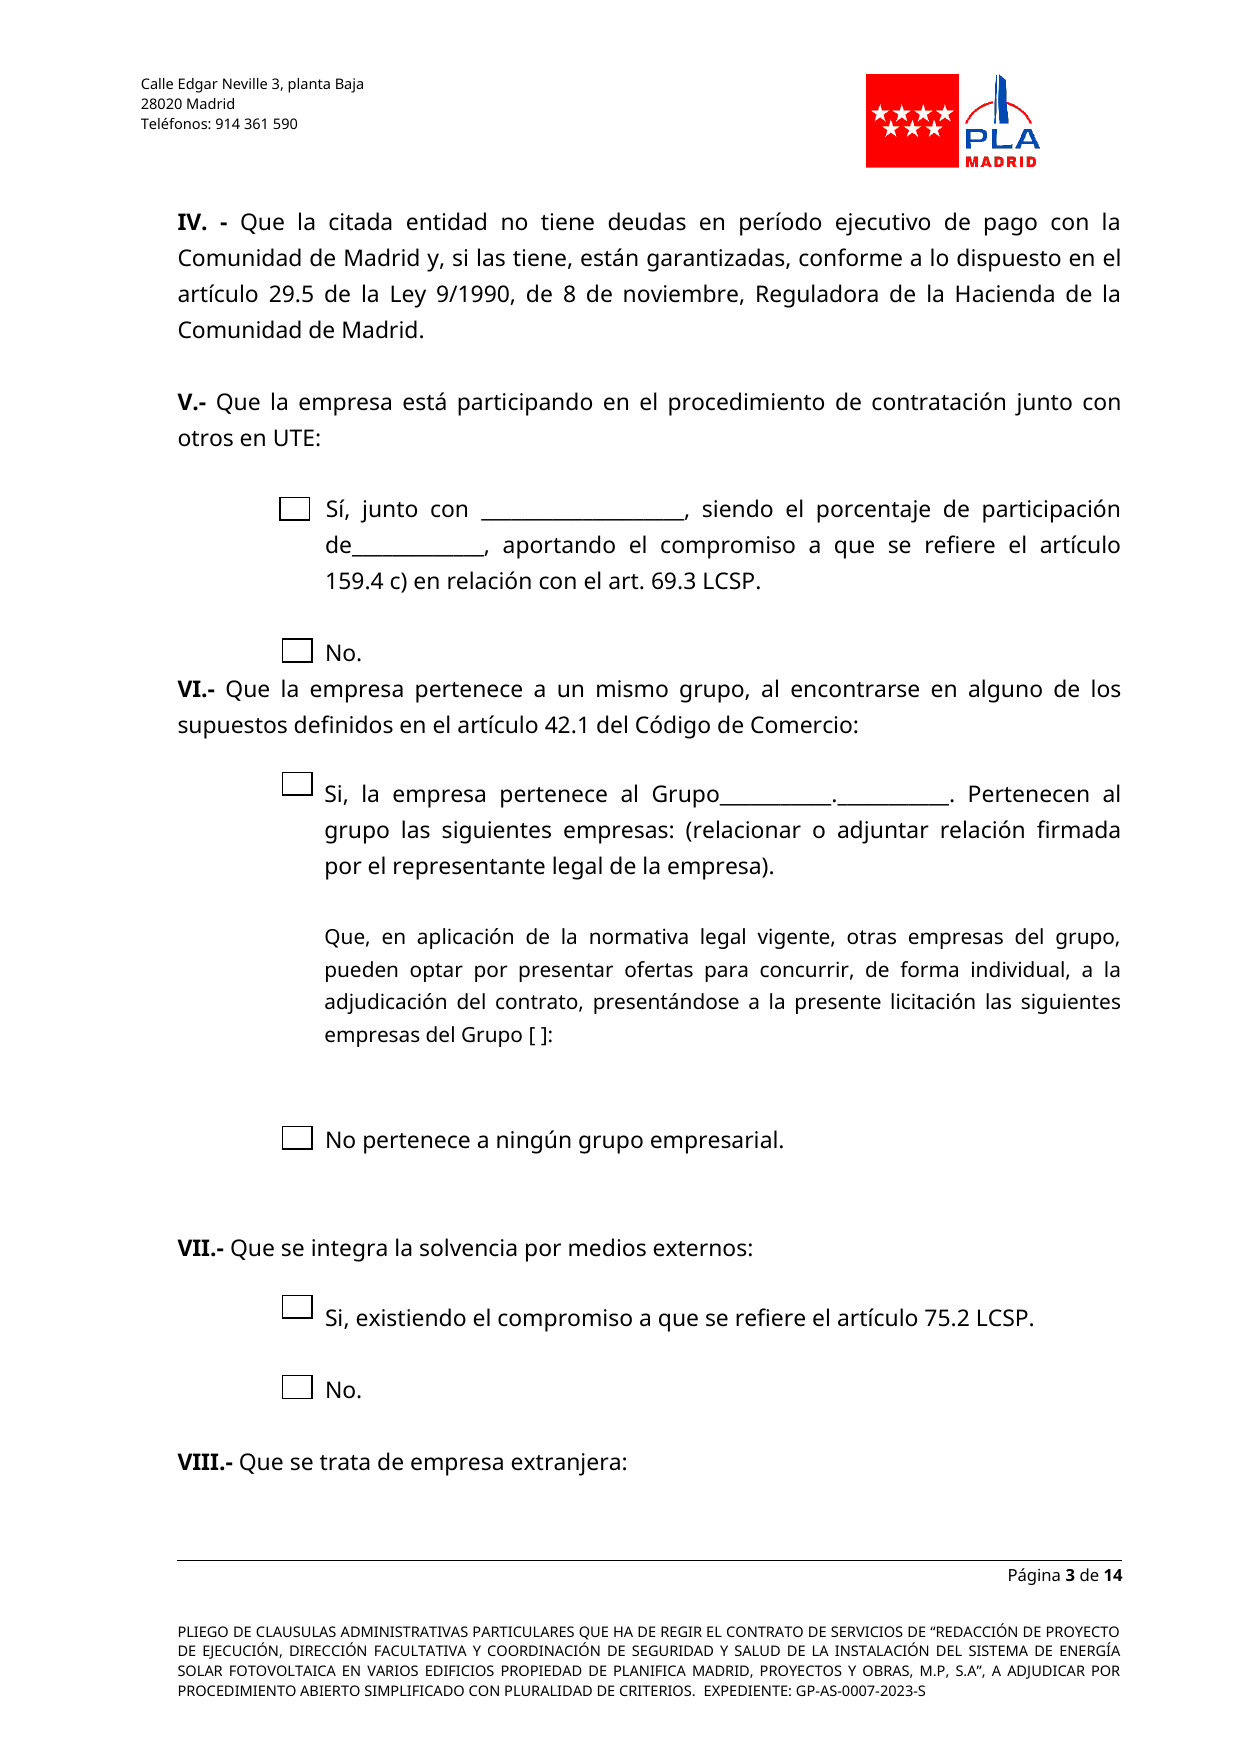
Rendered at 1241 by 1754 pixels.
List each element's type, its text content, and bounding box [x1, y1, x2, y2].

text VIII.- Que se trata de empresa extranjera: [177, 1445, 1122, 1477]
text No. [177, 1373, 1122, 1405]
text Sí, junto con ____________________, siendo el porcentaje de participación de_____________, aportando el compromiso a que se refiere el artículo 159.4 c) en relación con el art. 69.3 LCSP. [325, 493, 1122, 597]
text Que, en aplicación de la normativa legal vigente, otras empresas del grupo, pueden optar por presentar ofertas para concurrir, de forma individual, a la adjudicación del contrato, presentándose a la presente licitación las siguientes empresas del Grupo [ ]: [324, 922, 1122, 1048]
text Si, la empresa pertenece al Grupo___________.___________. Pertenecen al grupo las siguientes empresas: (relacionar o adjuntar relación firmada por el representante legal de la empresa). [324, 778, 1122, 882]
picture [865, 73, 1042, 168]
text VII.- Que se integra la solvencia por medios externos: [177, 1232, 1122, 1263]
text Si, existiendo el compromiso a que se refiere el artículo 75.2 LCSP. [177, 1302, 1122, 1333]
text VI.- Que la empresa pertenece a un mismo grupo, al encontrarse en alguno de los supuestos definidos en el artículo 42.1 del Código de Comercio: [177, 673, 1122, 740]
text IV. - Que la citada entidad no tiene deudas en período ejecutivo de pago con la Comunidad de Madrid y, si las tiene, están garantizadas, conforme a lo dispuesto en el artículo 29.5 de la Ley 9/1990, de 8 de noviembre, Reguladora de la Hacienda de la Comunidad de Madrid. [177, 206, 1122, 345]
text No pertenece a ningún grupo empresarial. [177, 1124, 1122, 1156]
text No. [177, 637, 1122, 668]
text V.- Que la empresa está participando en el procedimiento de contratación junto con otros en UTE: [177, 386, 1122, 453]
